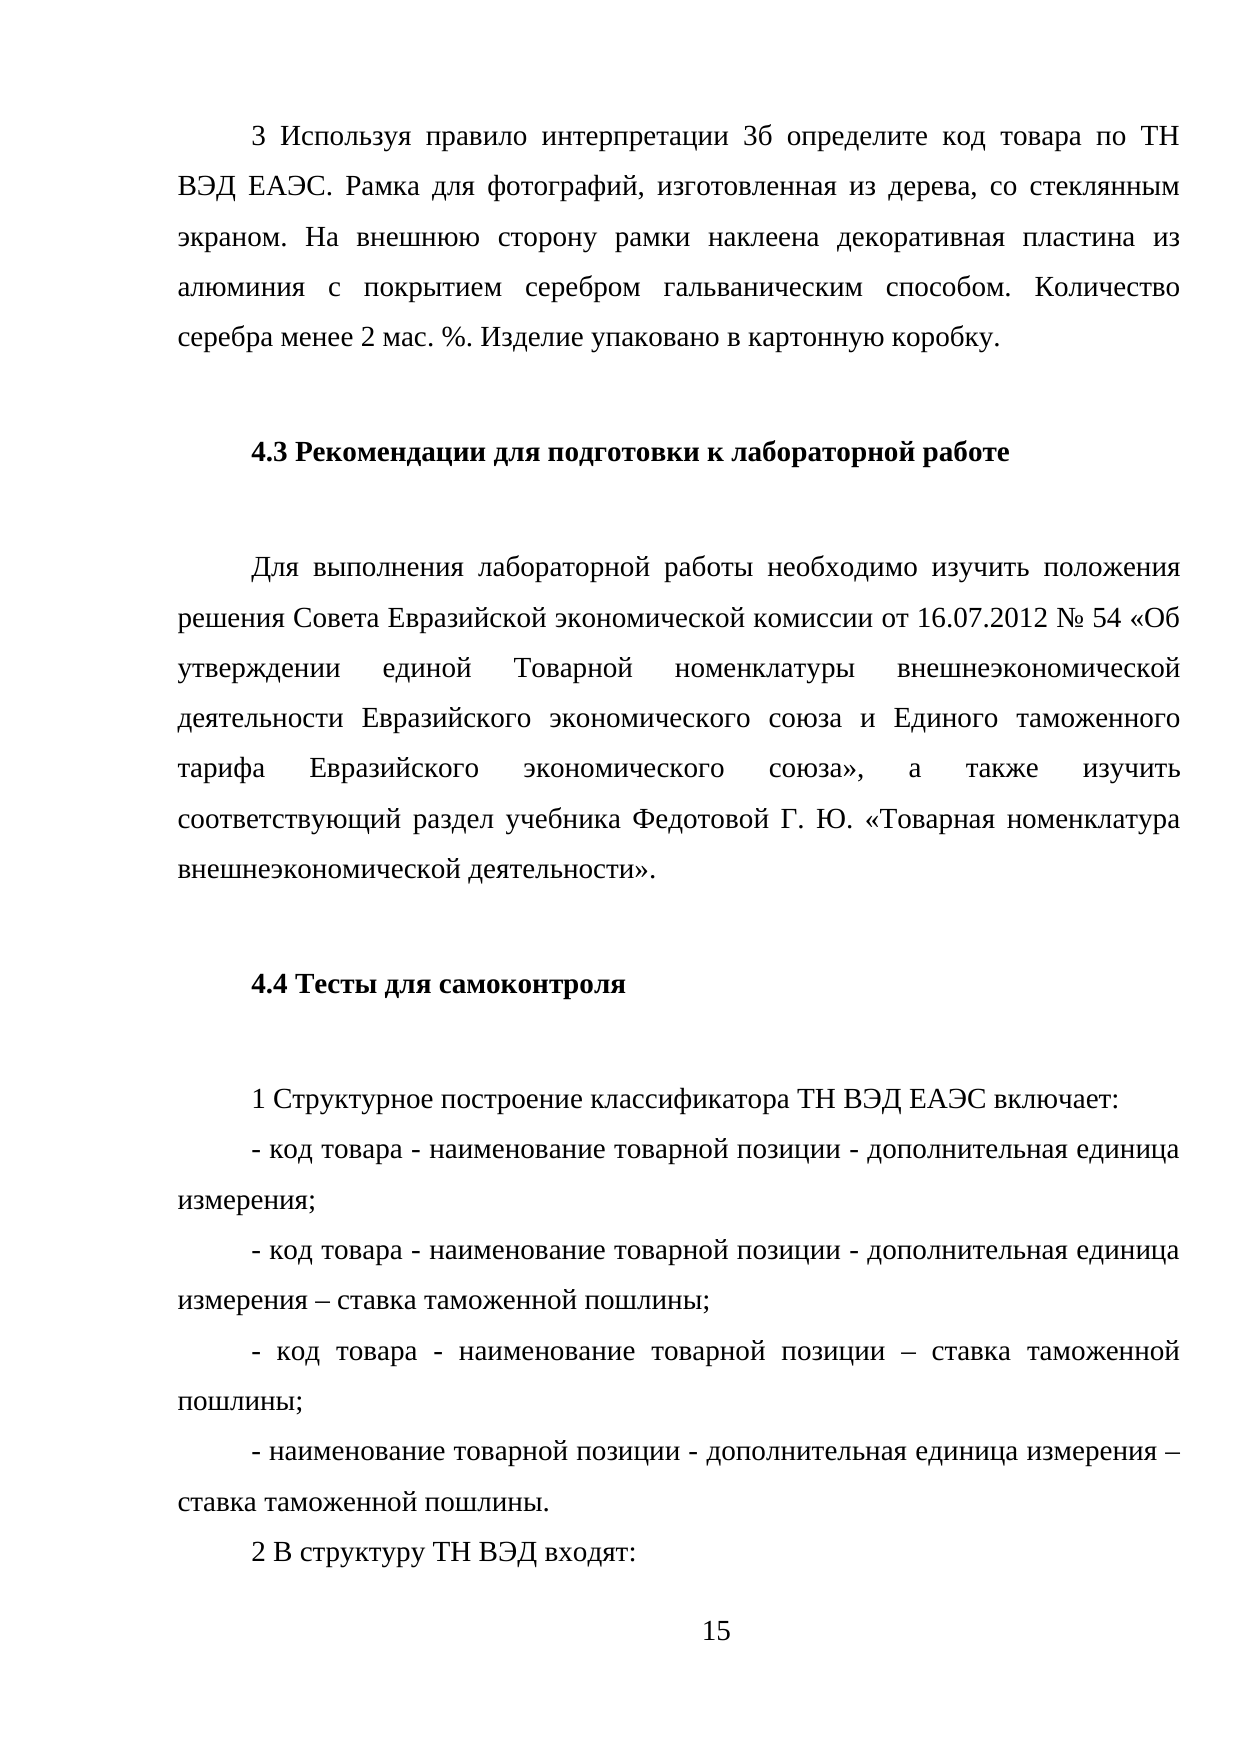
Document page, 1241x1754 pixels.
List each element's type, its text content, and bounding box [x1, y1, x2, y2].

text 2 В структуру ТН ВЭД входят: [177, 1534, 1181, 1568]
text 1 Структурное построение классификатора ТН ВЭД ЕАЭС включает: [177, 1081, 1181, 1115]
text - код товара - наименование товарной позиции - дополнительная единица измерения – ставка таможенной пошлины; [177, 1232, 1181, 1316]
text 4.3 Рекомендации для подготовки к лабораторной работе [177, 434, 1181, 468]
text Для выполнения лабораторной работы необходимо изучить положения решения Совета Евразийской экономической комиссии от 16.07.2012 № 54 «Об утверждении единой Товарной номенклатуры внешнеэкономической деятельности Евразийского экономического союза и Единого таможенного тарифа Евразийского экономического союза», а также изучить соответствующий раздел учебника Федотовой Г. Ю. «Товарная номенклатура внешнеэкономической деятельности». [177, 549, 1181, 885]
text 4.4 Тесты для самоконтроля [177, 966, 1181, 1000]
text - наименование товарной позиции - дополнительная единица измерения – ставка таможенной пошлины. [177, 1433, 1181, 1517]
text - код товара - наименование товарной позиции – ставка таможенной пошлины; [177, 1333, 1181, 1417]
text 3 Используя правило интерпретации 3б определите код товара по ТН ВЭД ЕАЭС. Рамка для фотографий, изготовленная из дерева, со стеклянным экраном. На внешнюю сторону рамки наклеена декоративная пластина из алюминия с покрытием серебром гальваническим способом. Количество серебра менее 2 мас. %. Изделие упаковано в картонную коробку. [177, 118, 1181, 353]
text - код товара - наименование товарной позиции - дополнительная единица измерения; [177, 1132, 1181, 1215]
